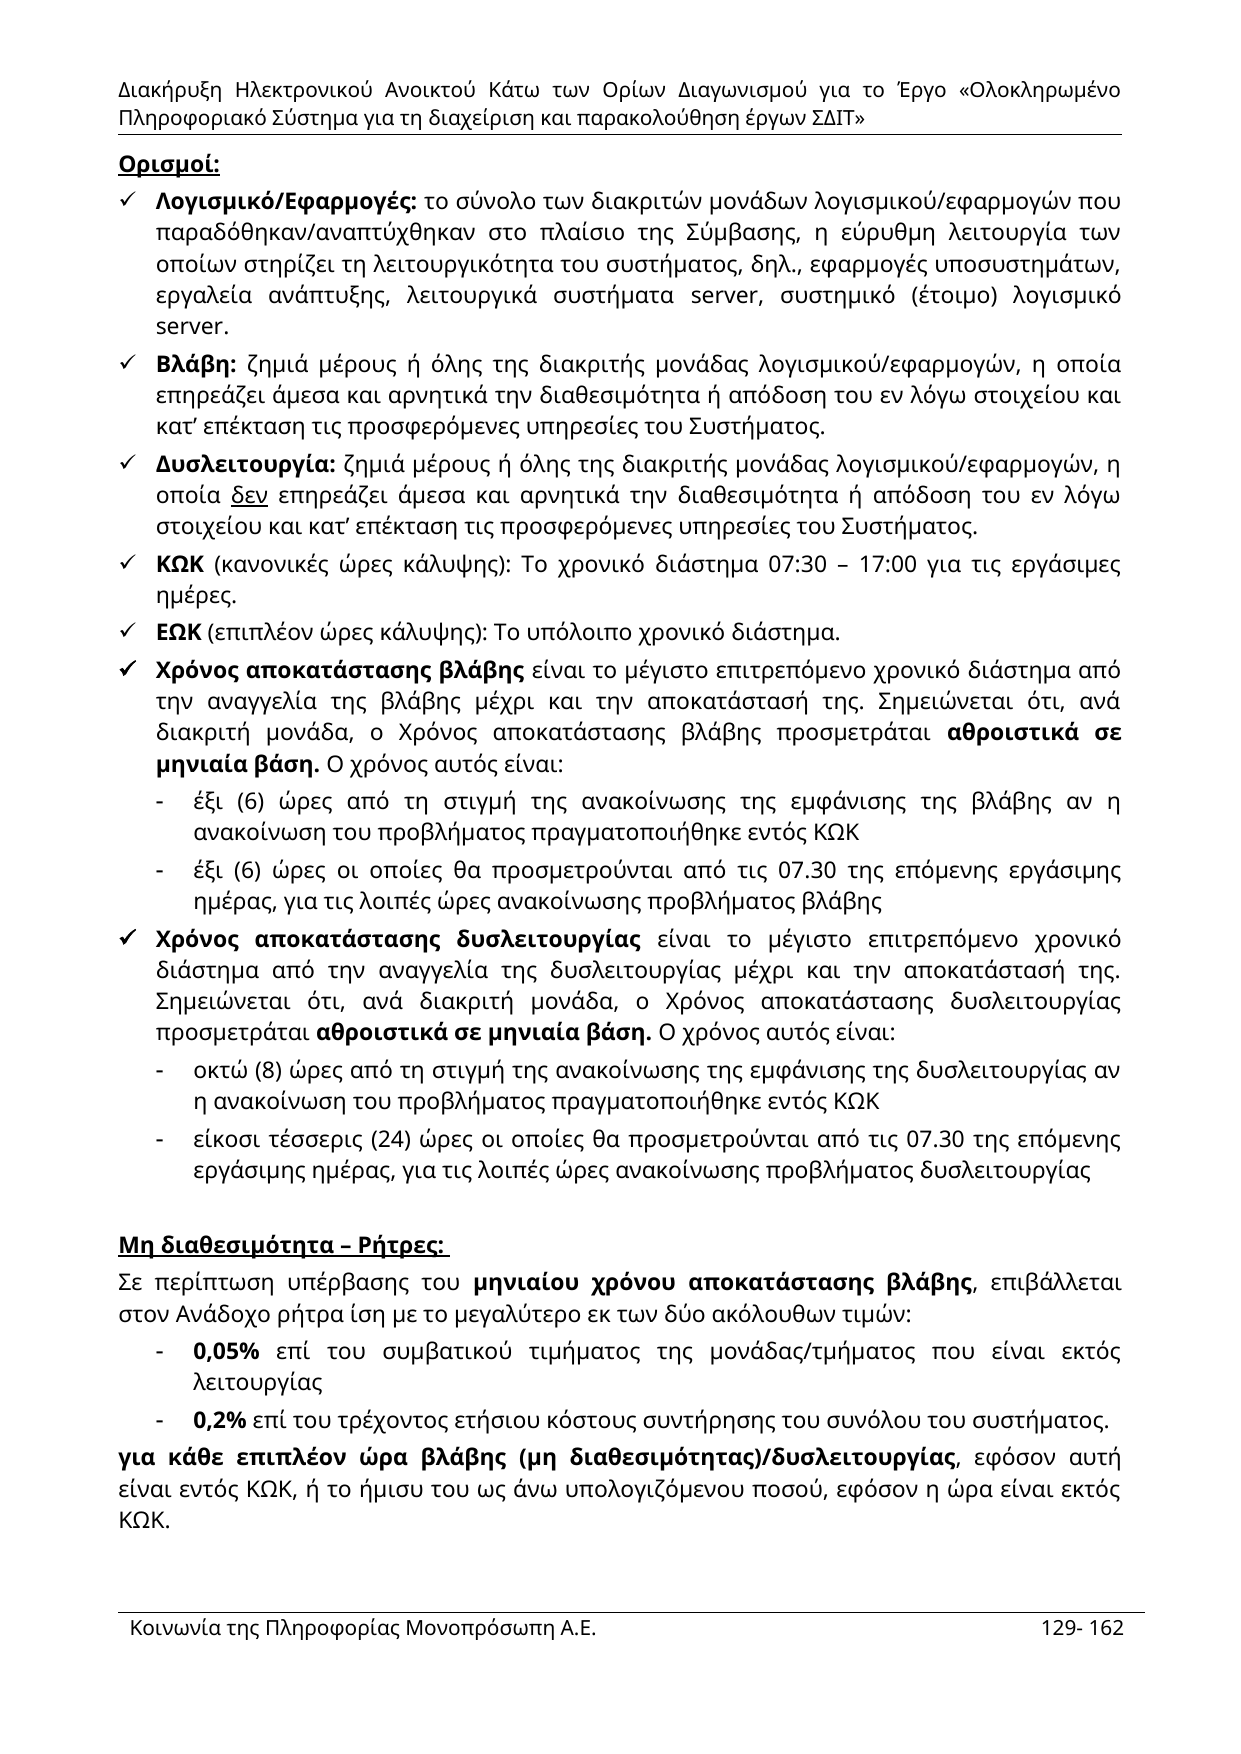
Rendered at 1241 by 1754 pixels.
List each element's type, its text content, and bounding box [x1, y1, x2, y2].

list έξι (6) ώρες οι οποίες θα προσμετρούνται από τις 07.30 της επόμενης εργάσιμης ημέρας, για τις λοιπές ώρες ανακοίνωσης προβλήματος βλάβης [156, 854, 1122, 916]
text Μη διαθεσιμότητα – Ρήτρες: [118, 1229, 1122, 1260]
text Ορισμοί: [118, 147, 1122, 179]
list οκτώ (8) ώρες από τη στιγμή της ανακοίνωσης της εμφάνισης της δυσλειτουργίας αν η ανακοίνωση του προβλήματος πραγματοποιήθηκε εντός ΚΩΚ [156, 1054, 1122, 1116]
list ΕΩΚ (επιπλέον ώρες κάλυψης): Το υπόλοιπο χρονικό διάστημα. [118, 616, 1122, 647]
list Χρόνος αποκατάστασης βλάβης είναι το μέγιστο επιτρεπόμενο χρονικό διάστημα από την αναγγελία της βλάβης μέχρι και την αποκατάστασή της. Σημειώνεται ότι, ανά διακριτή μονάδα, ο Χρόνος αποκατάστασης βλάβης προσμετράται αθροιστικά σε μηνιαία βάση. Ο χρόνος αυτός είναι: [118, 654, 1122, 779]
list ΚΩΚ (κανονικές ώρες κάλυψης): Το χρονικό διάστημα 07:30 – 17:00 για τις εργάσιμες ημέρες. [118, 547, 1122, 610]
list έξι (6) ώρες από τη στιγμή της ανακοίνωσης της εμφάνισης της βλάβης αν η ανακοίνωση του προβλήματος πραγματοποιήθηκε εντός ΚΩΚ [156, 785, 1122, 847]
text Σε περίπτωση υπέρβασης του μηνιαίου χρόνου αποκατάστασης βλάβης, επιβάλλεται στον Ανάδοχο ρήτρα ίση με το μεγαλύτερο εκ των δύο ακόλουθων τιμών: [118, 1266, 1122, 1329]
list 0,2% επί του τρέχοντος ετήσιου κόστους συντήρησης του συνόλου του συστήματος. [156, 1404, 1122, 1435]
list Δυσλειτουργία: ζημιά μέρους ή όλης της διακριτής μονάδας λογισμικού/εφαρμογών, η οποία δεν επηρεάζει άμεσα και αρνητικά την διαθεσιμότητα ή απόδοση του εν λόγω στοιχείου και κατ’ επέκταση τις προσφερόμενες υπηρεσίες του Συστήματος. [118, 447, 1122, 541]
list Χρόνος αποκατάστασης δυσλειτουργίας είναι το μέγιστο επιτρεπόμενο χρονικό διάστημα από την αναγγελία της δυσλειτουργίας μέχρι και την αποκατάστασή της. Σημειώνεται ότι, ανά διακριτή μονάδα, ο Χρόνος αποκατάστασης δυσλειτουργίας προσμετράται αθροιστικά σε μηνιαία βάση. Ο χρόνος αυτός είναι: [118, 922, 1122, 1047]
list Λογισμικό/Εφαρμογές: το σύνολο των διακριτών μονάδων λογισμικού/εφαρμογών που παραδόθηκαν/αναπτύχθηκαν στο πλαίσιο της Σύμβασης, η εύρυθμη λειτουργία των οποίων στηρίζει τη λειτουργικότητα του συστήματος, δηλ., εφαρμογές υποσυστημάτων, εργαλεία ανάπτυξης, λειτουργικά συστήματα server, συστημικό (έτοιμο) λογισμικό server. [118, 185, 1122, 341]
list είκοσι τέσσερις (24) ώρες οι οποίες θα προσμετρούνται από τις 07.30 της επόμενης εργάσιμης ημέρας, για τις λοιπές ώρες ανακοίνωσης προβλήματος δυσλειτουργίας [156, 1122, 1122, 1185]
list 0,05% επί του συμβατικού τιμήματος της μονάδας/τμήματος που είναι εκτός λειτουργίας [156, 1335, 1122, 1397]
list Βλάβη: ζημιά μέρους ή όλης της διακριτής μονάδας λογισμικού/εφαρμογών, η οποία επηρεάζει άμεσα και αρνητικά την διαθεσιμότητα ή απόδοση του εν λόγω στοιχείου και κατ’ επέκταση τις προσφερόμενες υπηρεσίες του Συστήματος. [118, 347, 1122, 441]
